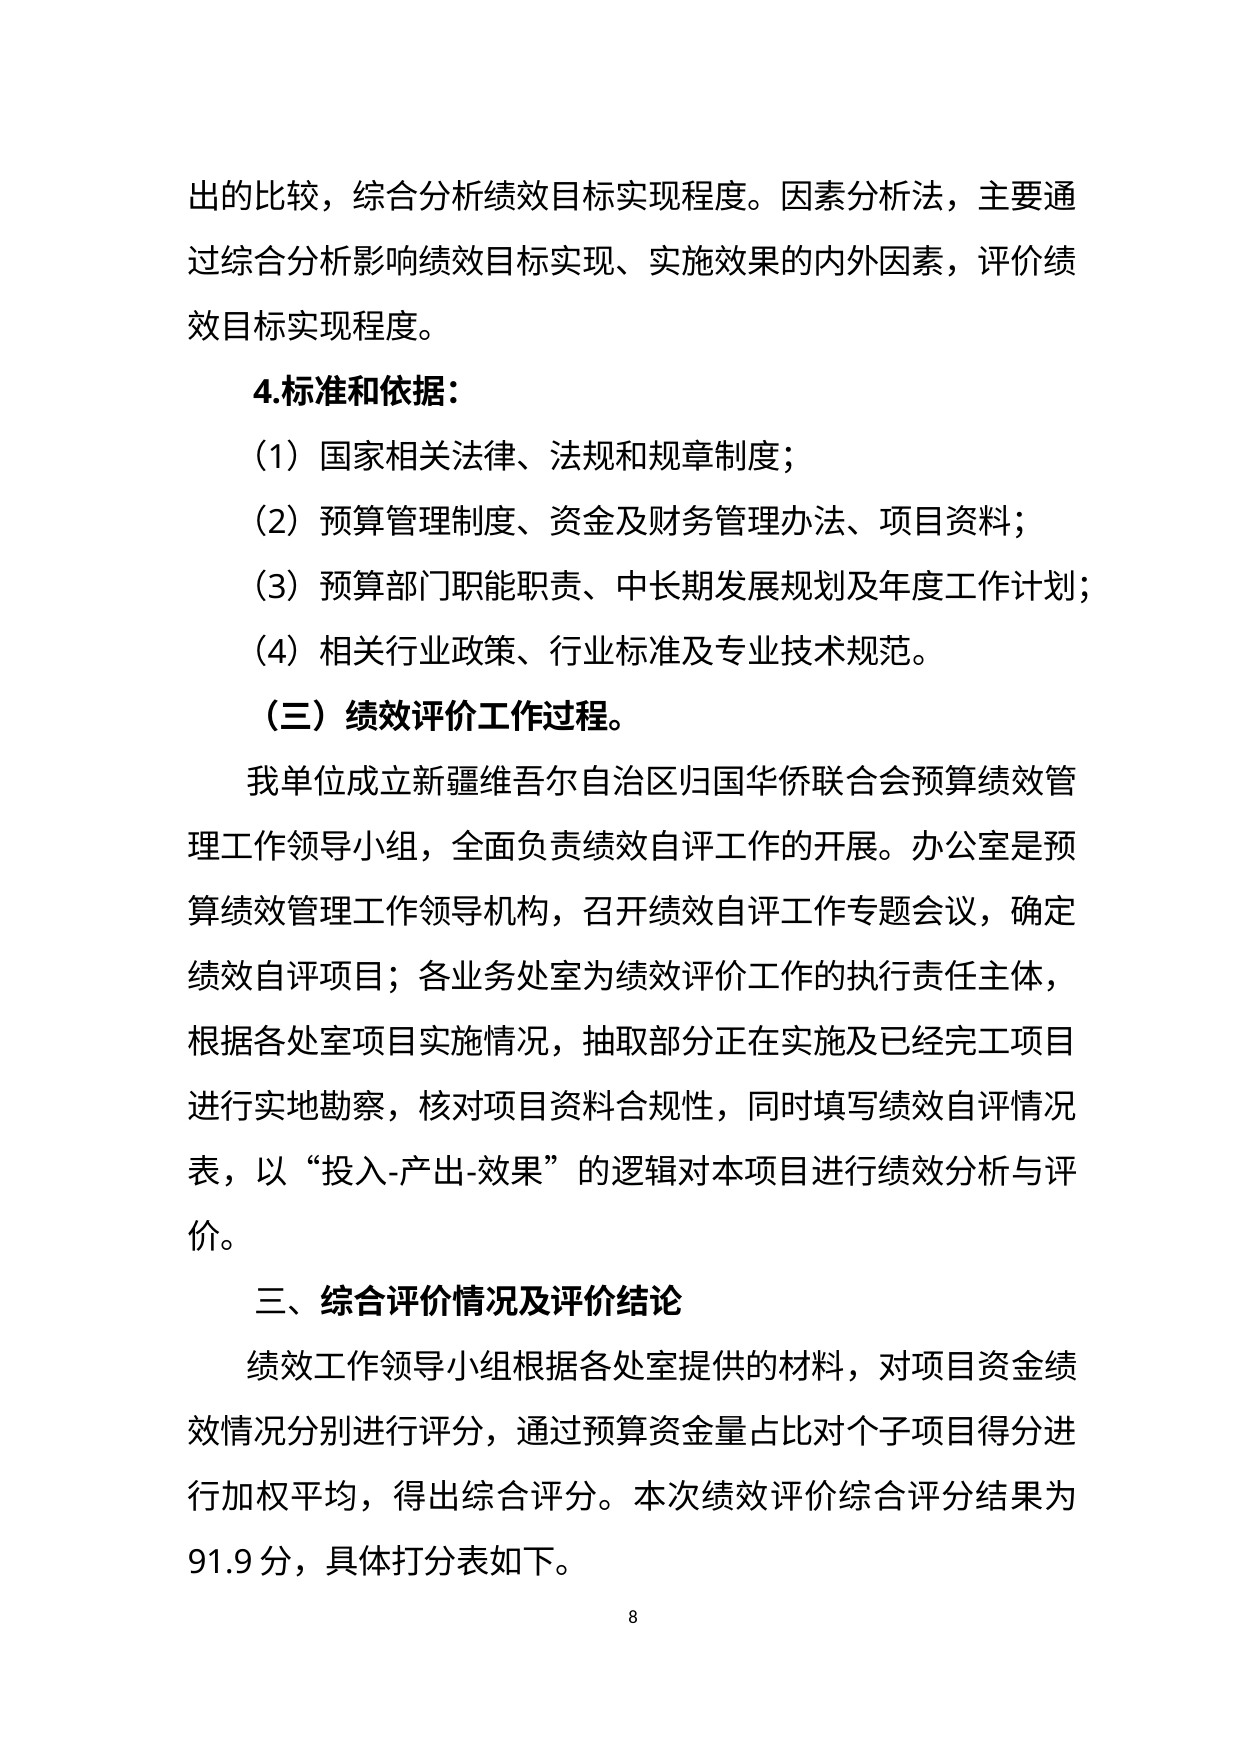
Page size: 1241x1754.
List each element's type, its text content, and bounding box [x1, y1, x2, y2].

text 绩效工作领导小组根据各处室提供的材料，对项目资金绩效情况分别进行评分，通过预算资金量占比对个子项目得分进行加权平均，得出综合评分。本次绩效评价综合评分结果为91.9分，具体打分表如下。 [187, 1332, 1078, 1592]
text （三）绩效评价工作过程。 [187, 682, 1078, 747]
text 三、综合评价情况及评价结论 [187, 1267, 1078, 1332]
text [187, 162, 1078, 357]
text （1）国家相关法律、法规和规章制度； （2）预算管理制度、资金及财务管理办法、项目资料； （3）预算部门职能职责、中长期发展规划及年度工作计划； （4）相关行业政策、行业标准及专业技术规范。 [234, 608, 1078, 682]
text 4.标准和依据： [187, 357, 1078, 422]
text 我单位成立新疆维吾尔自治区归国华侨联合会预算绩效管理工作领导小组，全面负责绩效自评工作的开展。办公室是预算绩效管理工作领导机构，召开绩效自评工作专题会议，确定绩效自评项目；各业务处室为绩效评价工作的执行责任主体，根据各处室项目实施情况，抽取部分正在实施及已经完工项目进行实地勘察，核对项目资料合规性，同时填写绩效自评情况表，以“投入-产出-效果”的逻辑对本项目进行绩效分析与评价。 [187, 747, 1078, 1267]
text （1）国家相关法律、法规和规章制度； （2）预算管理制度、资金及财务管理办法、项目资料； （3）预算部门职能职责、中长期发展规划及年度工作计划； （4）相关行业政策、行业标准及专业技术规范。 [234, 422, 1078, 563]
